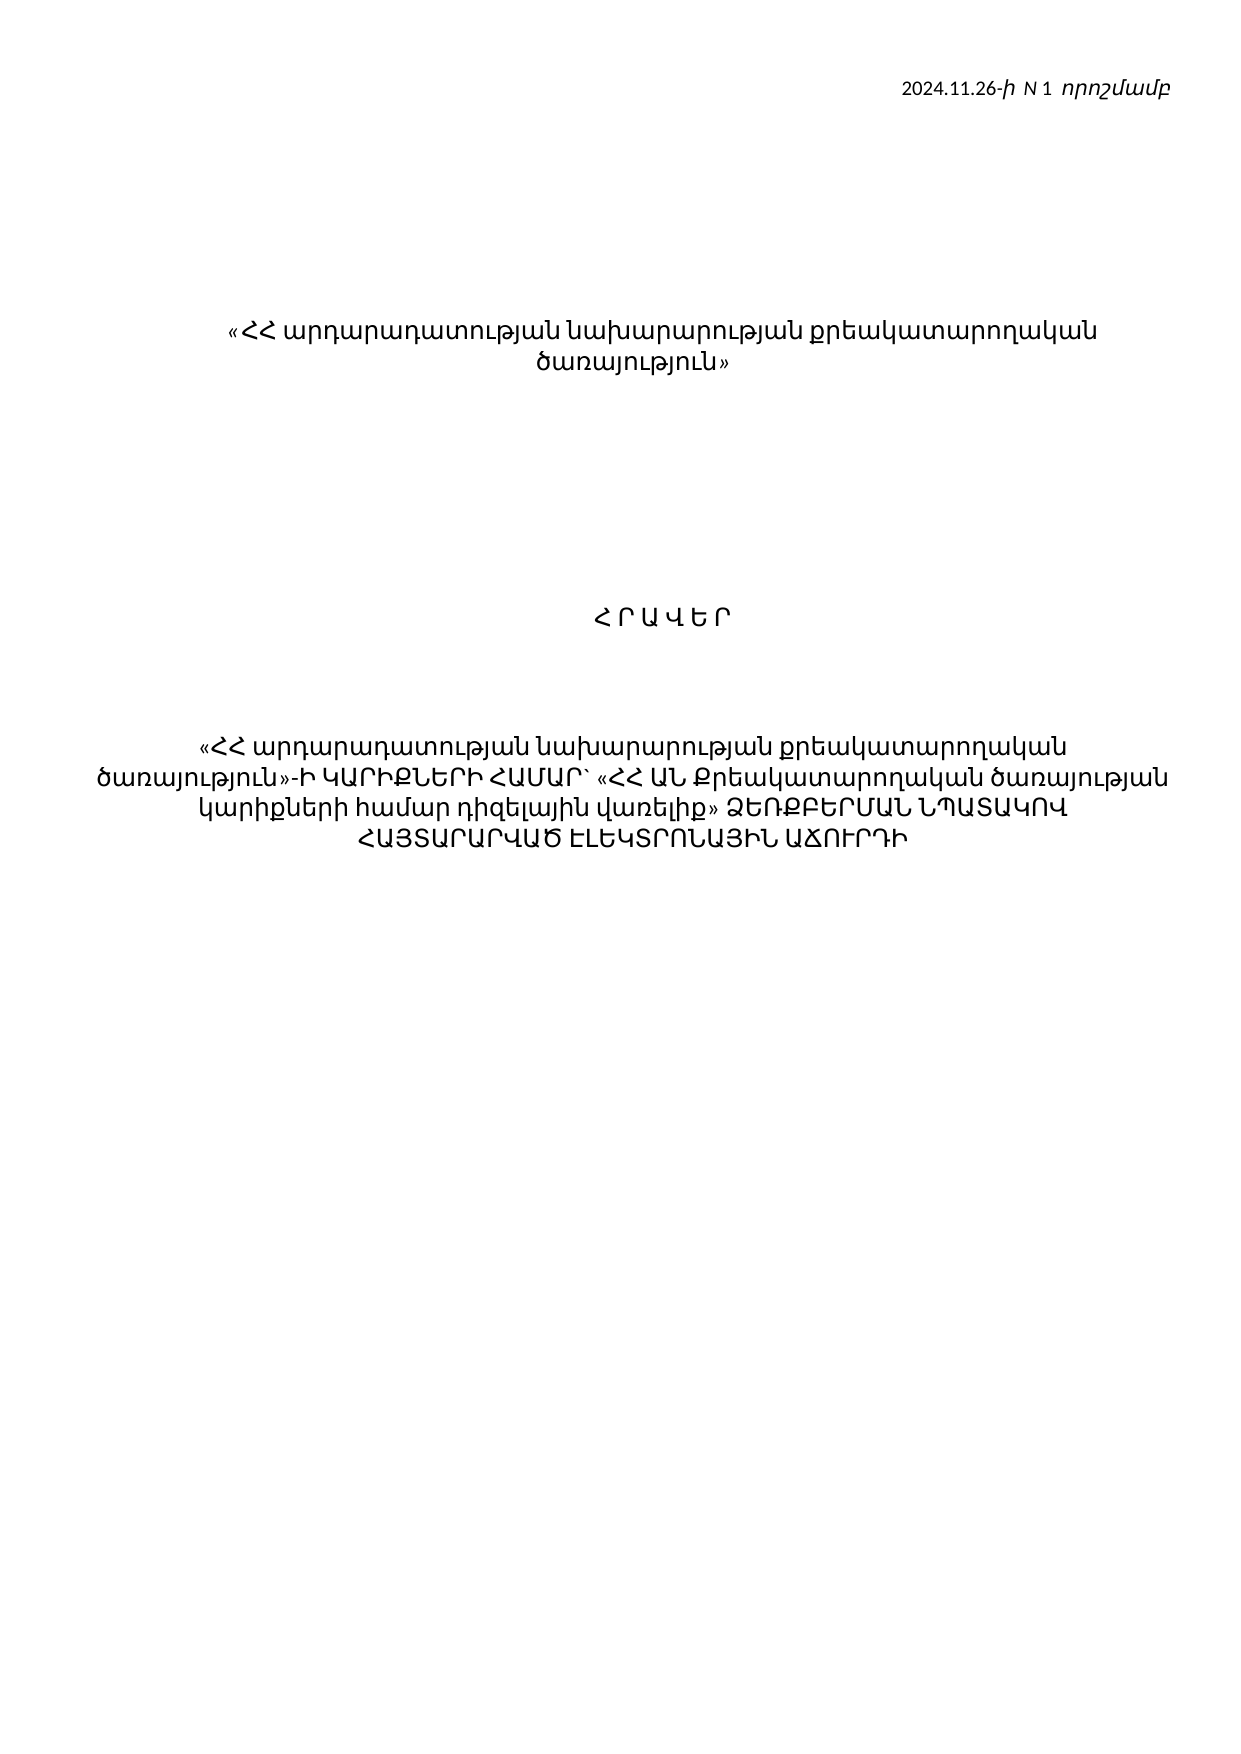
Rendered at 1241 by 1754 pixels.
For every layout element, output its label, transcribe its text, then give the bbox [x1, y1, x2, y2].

text Հ Ր Ա Վ Ե Ր [94, 602, 1172, 633]
text 2024.11.26 -ի N 1 որոշմամբ [94, 75, 1171, 100]
text « ՀՀ արդարադատության նախարարության քրեակատարողական ծառայություն» [94, 316, 1172, 377]
text «ՀՀ արդարադատության նախարարության քրեակատարողական ծառայություն»-Ի ԿԱՐԻՔՆԵՐԻ ՀԱՄԱՐ` «ՀՀ ԱՆ Քրեակատարողական ծառայության կարիքների համար դիզելային վառելիք» ՁԵՌՔԲԵՐՄԱՆ ՆՊԱՏԱԿՈՎ ՀԱՅՏԱՐԱՐՎԱԾ ԷԼԵԿՏՐՈՆԱՅԻՆ ԱՃՈՒՐԴԻ [94, 731, 1172, 853]
